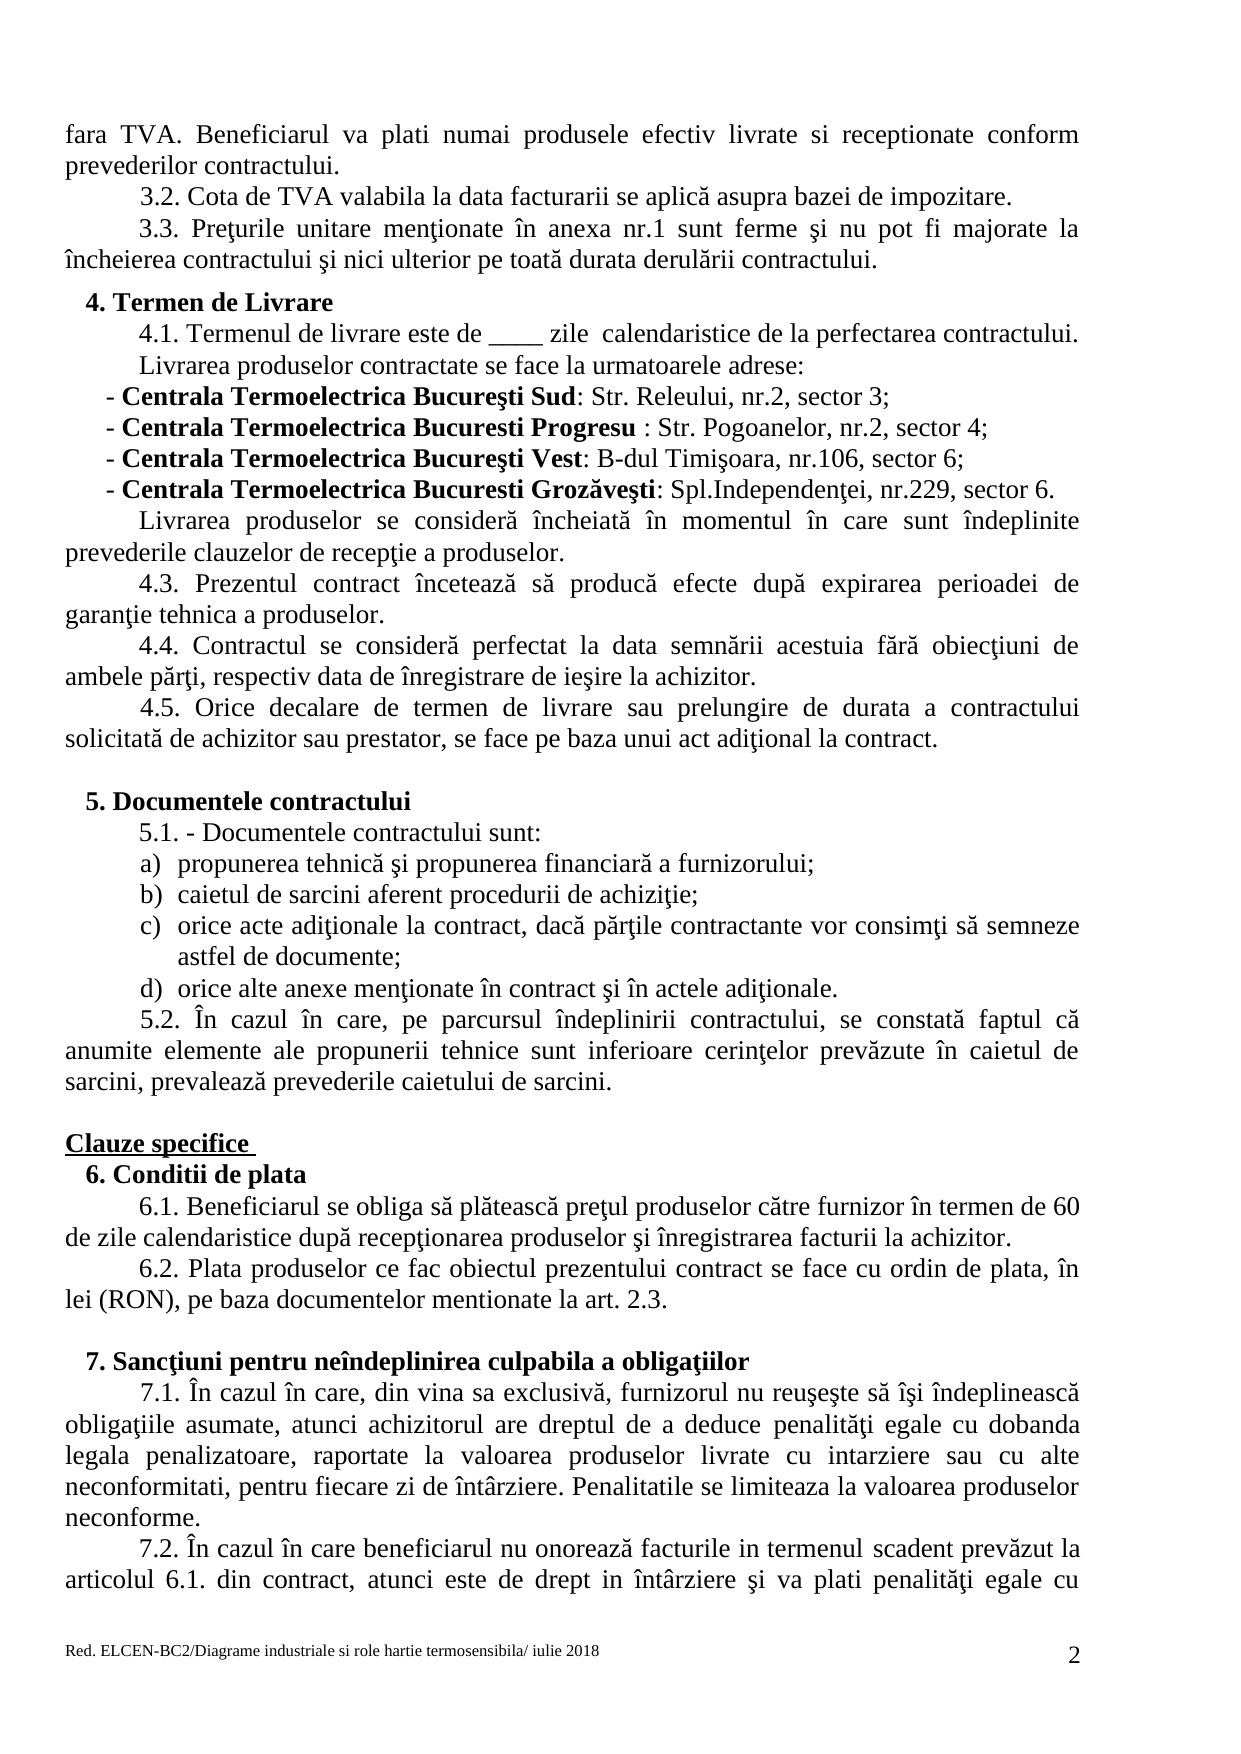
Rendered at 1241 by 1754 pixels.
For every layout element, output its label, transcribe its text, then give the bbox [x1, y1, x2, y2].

text - Centrala Termoelectrica Bucureşti Vest: B-dul Timişoara, nr.106, sector 6; [65, 442, 1081, 473]
text 3.2. Cota de TVA valabila la data facturarii se aplică asupra bazei de impozitare. [65, 181, 1081, 212]
text 6.2. Plata produselor ce fac obiectul prezentului contract se face cu ordin de plata, în lei (RON), pe baza documentelor mentionate la art. 2.3. [65, 1252, 1081, 1314]
text 4.4. Contractul se consideră perfectat la data semnării acestuia fără obiecţiuni de ambele părţi, respectiv data de înregistrare de ieşire la achizitor. [65, 629, 1081, 691]
text Livrarea produselor contractate se face la urmatoarele adrese: [65, 349, 1081, 380]
text 5.1. - Documentele contractului sunt: [65, 816, 1081, 847]
list orice alte anexe menţionate în contract şi în actele adiţionale. [140, 972, 1081, 1003]
text Clauze specifice [65, 1127, 1081, 1158]
text 6.1. Beneficiarul se obliga să plătească preţul produselor către furnizor în termen de 60 de zile calendaristice după recepţionarea produselor şi înregistrarea facturii la achizitor. [65, 1190, 1081, 1252]
text 3.3. Preţurile unitare menţionate în anexa nr.1 sunt ferme şi nu pot fi majorate la încheierea contractului şi nici ulterior pe toată durata derulării contractului. [65, 212, 1081, 274]
text - Centrala Termoelectrica Bucureşti Sud: Str. Releului, nr.2, sector 3; [65, 380, 1081, 411]
text 4.3. Prezentul contract încetează să producă efecte după expirarea perioadei de garanţie tehnica a produselor. [65, 567, 1081, 629]
list propunerea tehnică şi propunerea financiară a furnizorului; [140, 847, 1081, 878]
text 6. Conditii de plata [65, 1158, 1081, 1190]
text 4.5. Orice decalare de termen de livrare sau prelungire de durata a contractului solicitată de achizitor sau prestator, se face pe baza unui act adiţional la contract. [65, 691, 1081, 754]
text 4. Termen de Livrare [65, 286, 1081, 318]
list orice acte adiţionale la contract, dacă părţile contractante vor consimţi să semneze astfel de documente; [140, 909, 1081, 972]
text - Centrala Termoelectrica Bucuresti Grozăveşti: Spl.Independenţei, nr.229, sector 6. [65, 473, 1081, 504]
list caietul de sarcini aferent procedurii de achiziţie; [140, 878, 1081, 909]
text - Centrala Termoelectrica Bucuresti Progresu : Str. Pogoanelor, nr.2, sector 4; [65, 411, 1081, 442]
text Livrarea produselor se consideră încheiată în momentul în care sunt îndeplinite prevederile clauzelor de recepţie a produselor. [65, 504, 1081, 567]
text 5. Documentele contractului [65, 785, 1081, 816]
text 7. Sancţiuni pentru neîndeplinirea culpabila a obligaţiilor [65, 1345, 1081, 1377]
text 7.1. În cazul în care, din vina sa exclusivă, furnizorul nu reuşeşte să îşi îndeplinească obligaţiile asumate, atunci achizitorul are dreptul de a deduce penalităţi egale cu dobanda legala penalizatoare, raportate la valoarea produselor livrate cu intarziere sau cu alte neconformitati, pentru fiecare zi de întârziere. Penalitatile se limiteaza la valoarea produselor neconforme. [65, 1377, 1081, 1532]
text 4.1. Termenul de livrare este de ____ zile calendaristice de la perfectarea contractului. [65, 318, 1081, 349]
text 5.2. În cazul în care, pe parcursul îndeplinirii contractului, se constată faptul că anumite elemente ale propunerii tehnice sunt inferioare cerinţelor prevăzute în caietul de sarcini, prevalează prevederile caietului de sarcini. [65, 1003, 1081, 1096]
